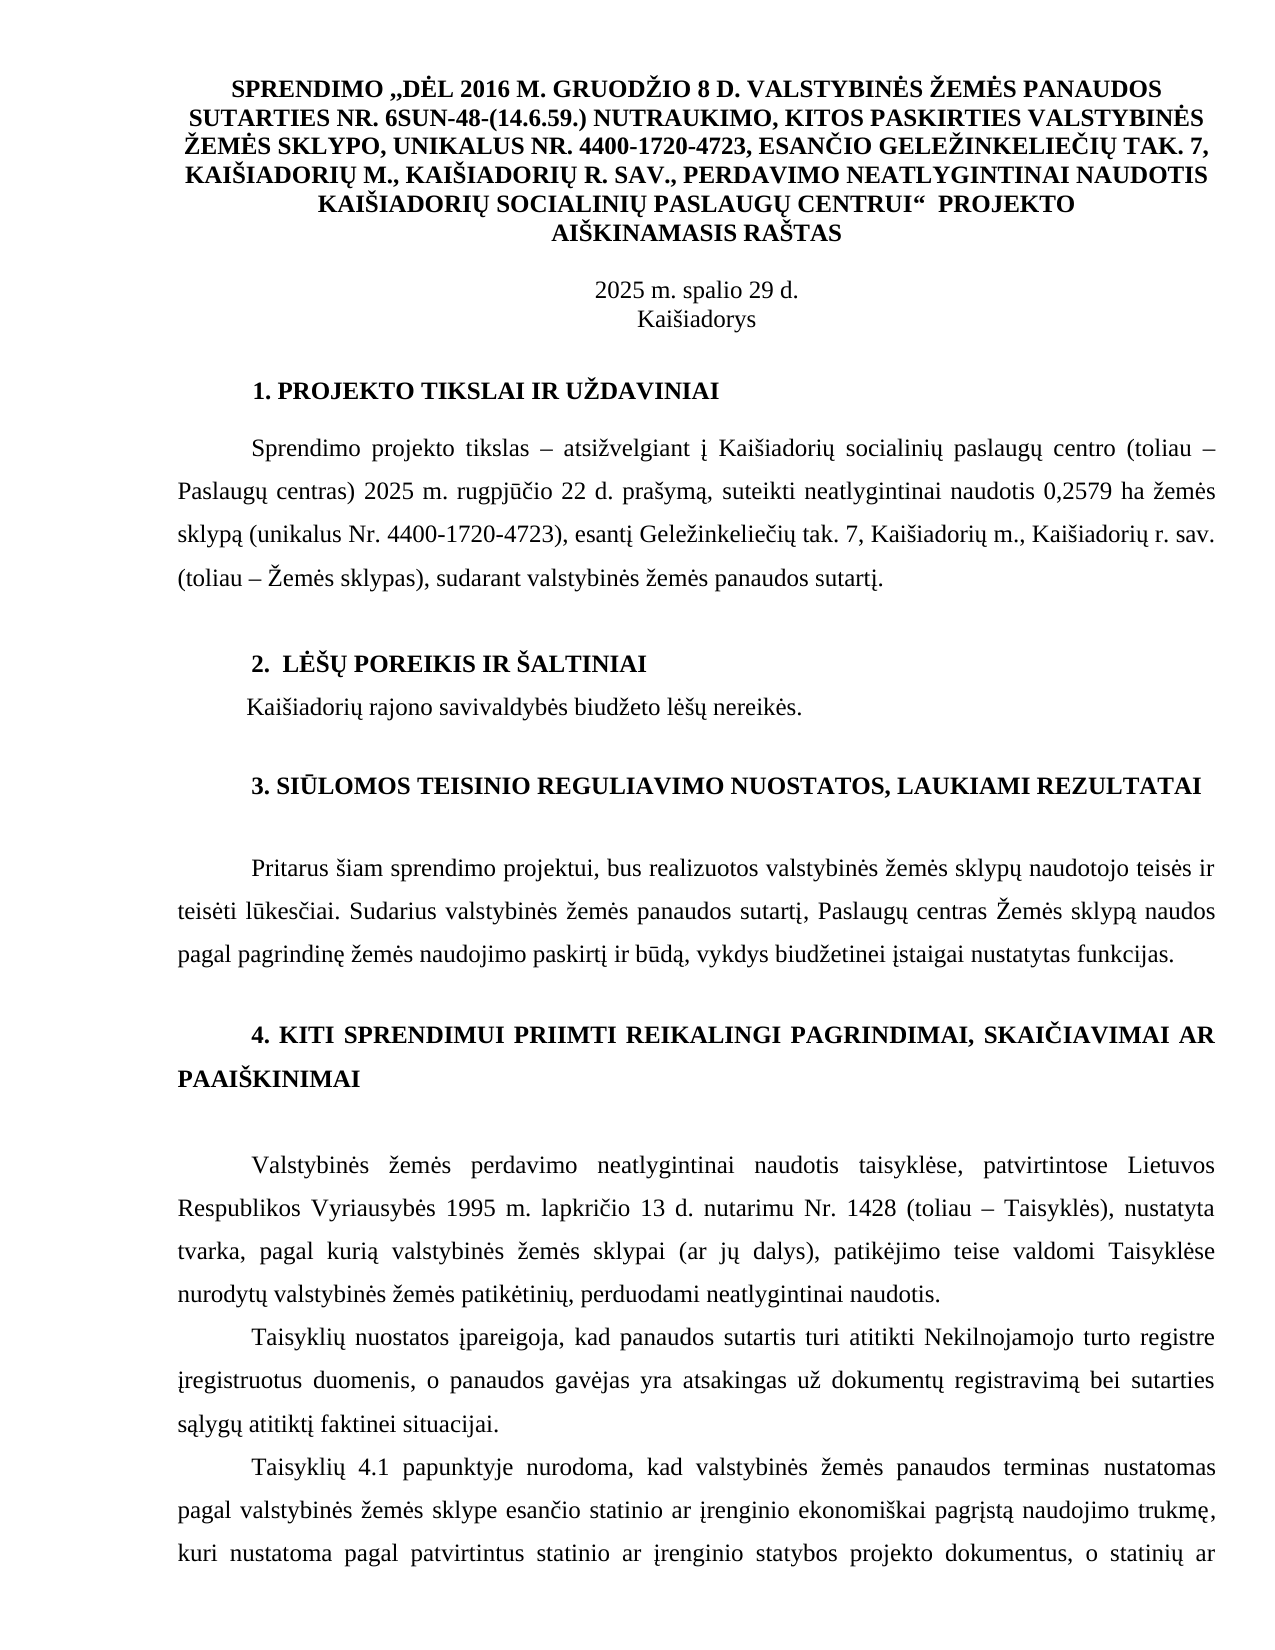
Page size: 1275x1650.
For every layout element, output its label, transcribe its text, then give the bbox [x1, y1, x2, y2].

text 2025 m. spalio 29 d. [177, 275, 1216, 304]
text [177, 1452, 1216, 1567]
text 1. PROJEKTO TIKSLAI IR UŽDAVINIAI [177, 376, 1216, 404]
text 4. KITI SPRENDIMUI PRIIMTI REIKALINGI PAGRINDIMAI, SKAIČIAVIMAI AR PAAIŠKINIMAI [177, 1021, 1216, 1092]
text Pritarus šiam sprendimo projektui, bus realizuotos valstybinės žemės sklypų naudotojo teisės ir teisėti lūkesčiai. Sudarius valstybinės žemės panaudos sutartį, Paslaugų centras Žemės sklypą naudos pagal pagrindinę žemės naudojimo paskirtį ir būdą, vykdys biudžetinei įstaigai nustatytas funkcijas. [177, 853, 1216, 968]
text 2. LĖŠŲ POREIKIS IR ŠALTINIAI [177, 649, 1216, 678]
text Kaišiadorių rajono savivaldybės biudžeto lėšų nereikės. [177, 692, 1216, 721]
text Sprendimo projekto tikslas – atsižvelgiant į Kaišiadorių socialinių paslaugų centro (toliau – Paslaugų centras) 2025 m. rugpjūčio 22 d. prašymą, suteikti neatlygintinai naudotis 0,2579 ha žemės sklypą (unikalus Nr. 4400-1720-4723), esantį Geležinkeliečių tak. 7, Kaišiadorių m., Kaišiadorių r. sav. (toliau – Žemės sklypas), sudarant valstybinės žemės panaudos sutartį. [177, 433, 1216, 591]
text AIŠKINAMASIS RAŠTAS [177, 218, 1216, 246]
text SPRENDIMO ,,DĖL 2016 M. GRUODŽIO 8 D. VALSTYBINĖS ŽEMĖS PANAUDOS SUTARTIES NR. 6SUN-48-(14.6.59.) NUTRAUKIMO, KITOS PASKIRTIES VALSTYBINĖS ŽEMĖS SKLYPO, UNIKALUS NR. 4400-1720-4723, ESANČIO GELEŽINKELIEČIŲ TAK. 7, KAIŠIADORIŲ M., KAIŠIADORIŲ R. SAV., PERDAVIMO NEATLYGINTINAI NAUDOTIS KAIŠIADORIŲ SOCIALINIŲ PASLAUGŲ CENTRUI“ PROJEKTO [177, 74, 1216, 218]
text Taisyklių nuostatos įpareigoja, kad panaudos sutartis turi atitikti Nekilnojamojo turto registre įregistruotus duomenis, o panaudos gavėjas yra atsakingas už dokumentų registravimą bei sutarties sąlygų atitiktį faktinei situacijai. [177, 1322, 1216, 1437]
text 3. SIŪLOMOS TEISINIO REGULIAVIMO NUOSTATOS, LAUKIAMI REZULTATAI [177, 771, 1216, 800]
text Kaišiadorys [177, 304, 1216, 333]
text Valstybinės žemės perdavimo neatlygintinai naudotis taisyklėse, patvirtintose Lietuvos Respublikos Vyriausybės 1995 m. lapkričio 13 d. nutarimu Nr. 1428 (toliau – Taisyklės), nustatyta tvarka, pagal kurią valstybinės žemės sklypai (ar jų dalys), patikėjimo teise valdomi Taisyklėse nurodytų valstybinės žemės patikėtinių, perduodami neatlygintinai naudotis. [177, 1150, 1216, 1308]
